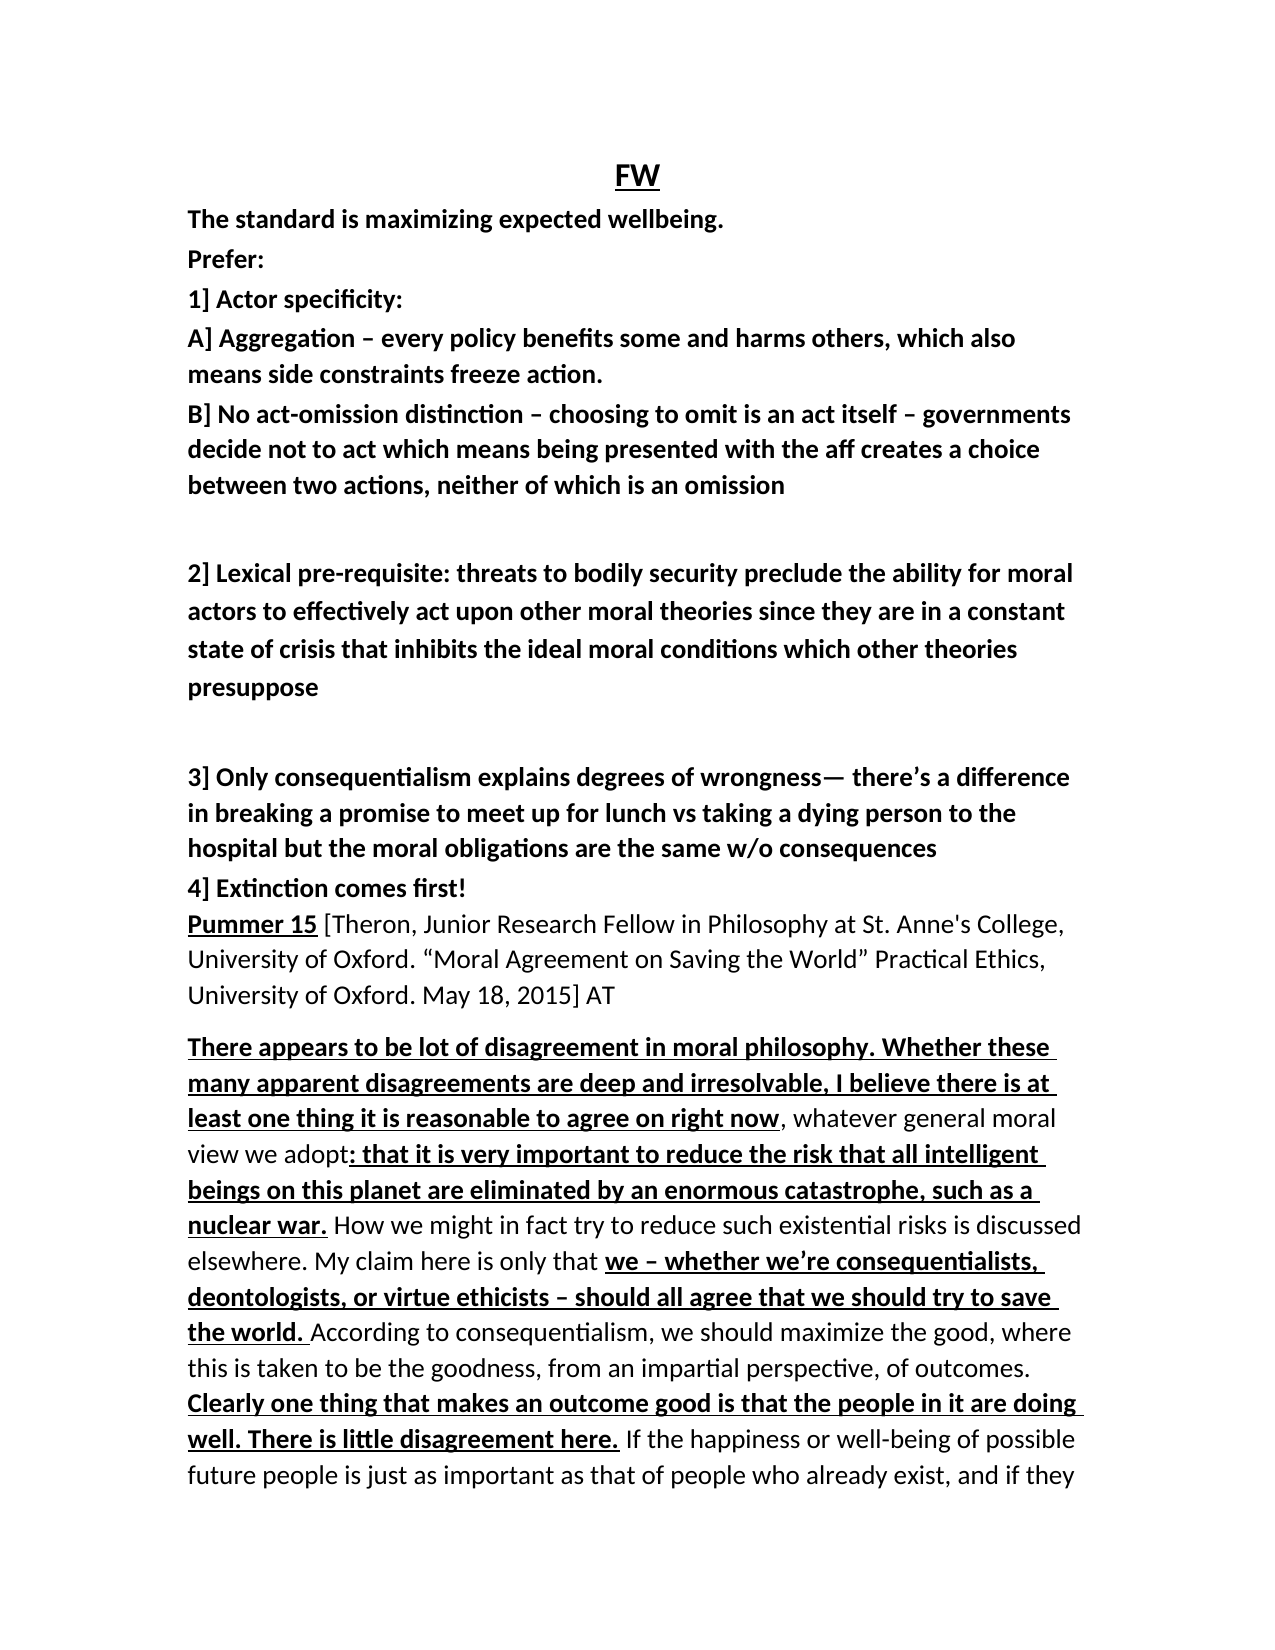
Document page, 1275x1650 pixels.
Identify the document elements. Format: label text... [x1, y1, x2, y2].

text Pummer 15 [Theron, Junior Research Fellow in Philosophy at St. Anne's College, University of Oxford. “Moral Agreement on Saving the World” Practical Ethics, University of Oxford. May 18, 2015] AT [187, 907, 1087, 1011]
subtitle Prefer: [187, 242, 1087, 275]
subtitle A] Aggregation – every policy benefits some and harms others, which also means side constraints freeze action. [187, 322, 1087, 390]
subtitle 1] Actor specificity: [187, 282, 1087, 315]
subtitle FW [187, 154, 1087, 195]
subtitle B] No act-omission distinction – choosing to omit is an act itself – governments decide not to act which means being presented with the aff creates a choice between two actions, neither of which is an omission [187, 397, 1087, 501]
subtitle 2] Lexical pre-requisite: threats to bodily security preclude the ability for moral actors to effectively act upon other moral theories since they are in a constant state of crisis that inhibits the ideal moral conditions which other theories presuppose [187, 556, 1087, 703]
subtitle The standard is maximizing expected wellbeing. [187, 202, 1087, 235]
subtitle 3] Only consequentialism explains degrees of wrongness— there’s a difference in breaking a promise to meet up for lunch vs taking a dying person to the hospital but the moral obligations are the same w/o consequences [187, 760, 1087, 864]
subtitle 4] Extinction comes first! [187, 871, 1087, 904]
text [187, 1030, 1087, 1491]
